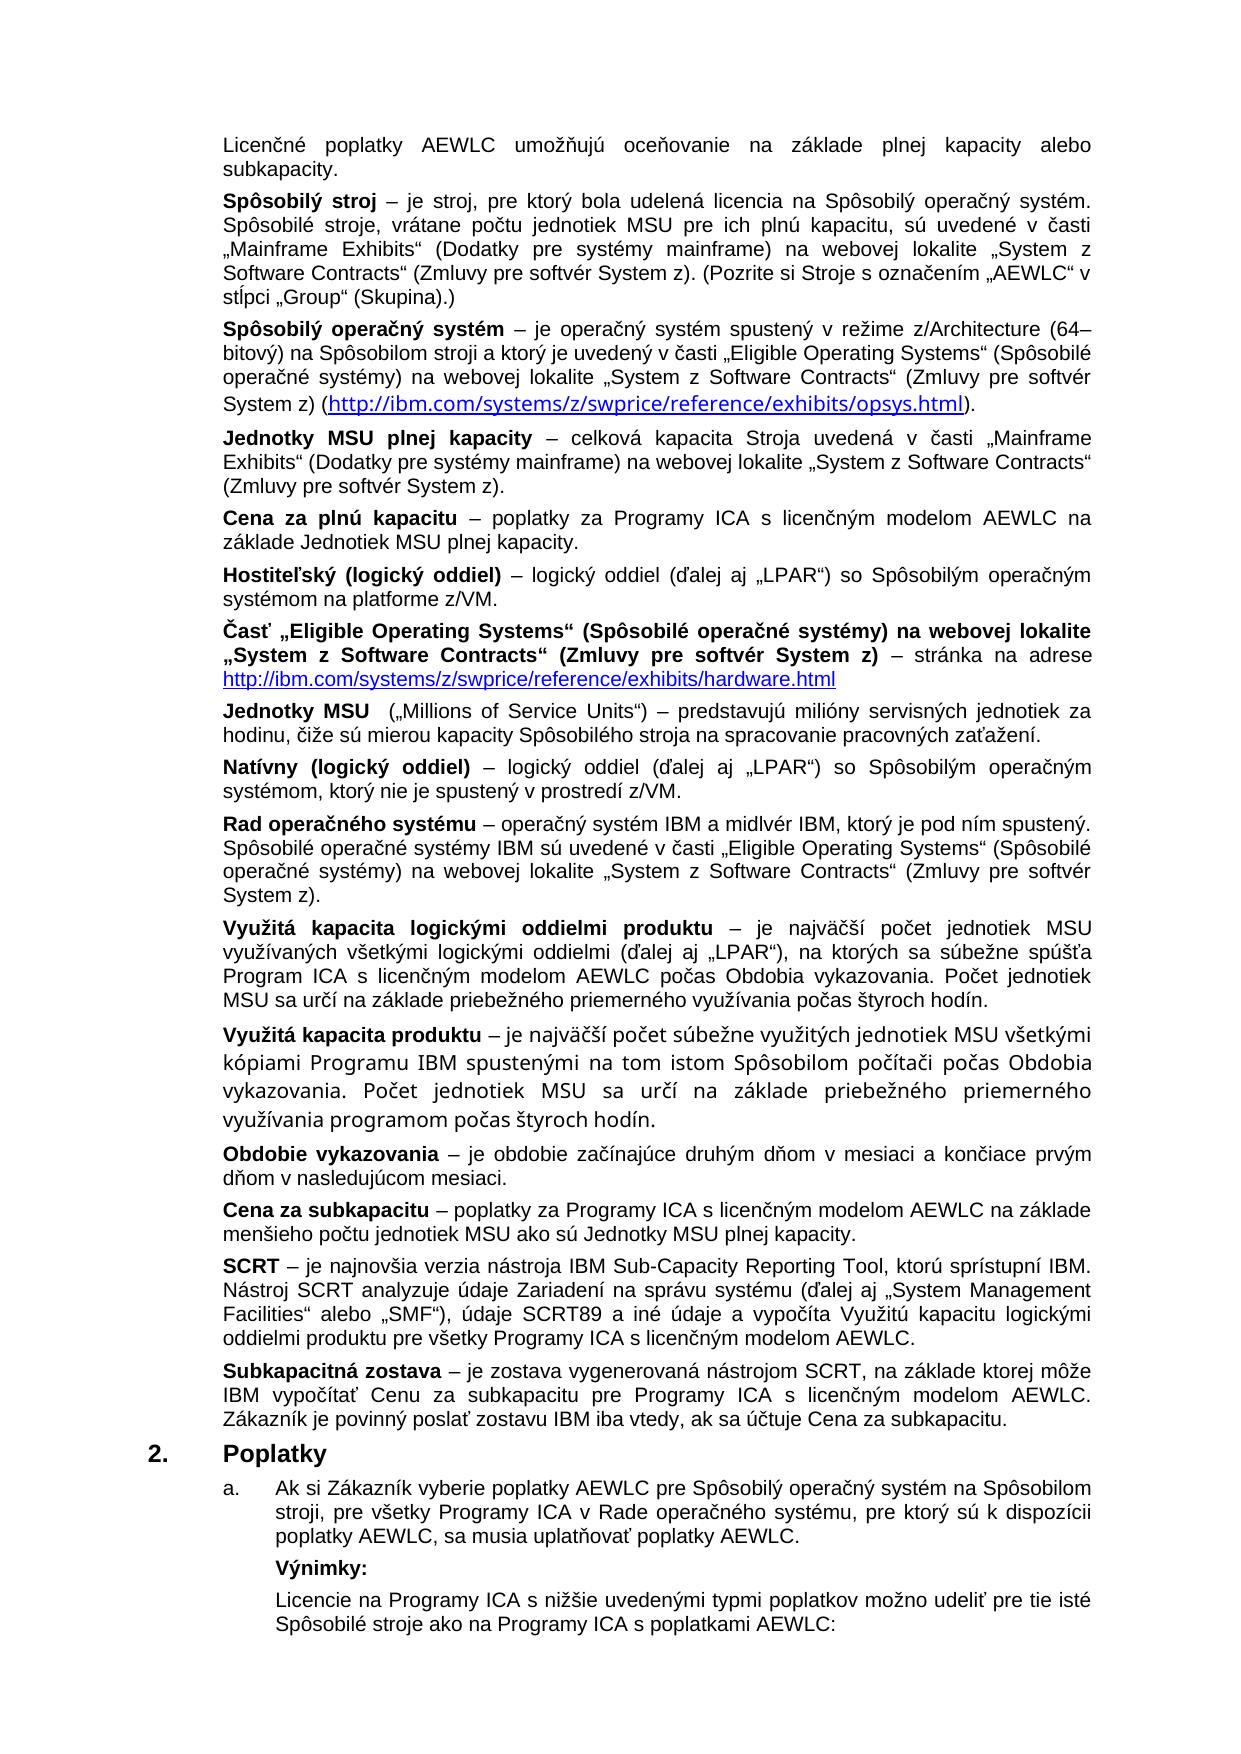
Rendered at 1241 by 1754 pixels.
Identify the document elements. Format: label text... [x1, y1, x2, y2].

text Licencie na Programy ICA s nižšie uvedenými typmi poplatkov možno udeliť pre tie isté Spôsobilé stroje ako na Programy ICA s poplatkami AEWLC: [275, 1588, 1092, 1636]
list Spôsobilý stroj – je stroj, pre ktorý bola udelená licencia na Spôsobilý operačný systém. Spôsobilé stroje, vrátane počtu jednotiek MSU pre ich plnú kapacitu, sú uvedené v časti „Mainframe Exhibits“ (Dodatky pre systémy mainframe) na webovej lokalite „System z Software Contracts“ (Zmluvy pre softvér System z). (Pozrite si Stroje s označením „AEWLC“ v stĺpci „Group“ (Skupina).) [223, 189, 1092, 309]
text Výnimky: [275, 1556, 1092, 1580]
list Ak si Zákazník vyberie poplatky AEWLC pre Spôsobilý operačný systém na Spôsobilom stroji, pre všetky Programy ICA v Rade operačného systému, pre ktorý sú k dispozícii poplatky AEWLC, sa musia uplatňovať poplatky AEWLC. [223, 1476, 1092, 1548]
list Hostiteľský (logický oddiel) – logický oddiel (ďalej aj „LPAR“) so Spôsobilým operačným systémom na platforme z/VM. [223, 562, 1092, 610]
list SCRT – je najnovšia verzia nástroja IBM Sub-Capacity Reporting Tool, ktorú sprístupní IBM. Nástroj SCRT analyzuje údaje Zariadení na správu systému (ďalej aj „System Management Facilities“ alebo „SMF“), údaje SCRT89 a iné údaje a vypočíta Využitú kapacitu logickými oddielmi produktu pre všetky Programy ICA s licenčným modelom AEWLC. [223, 1254, 1092, 1350]
text Poplatky [148, 1439, 1092, 1467]
list Cena za plnú kapacitu – poplatky za Programy ICA s licenčným modelom AEWLC na základe Jednotiek MSU plnej kapacity. [223, 506, 1092, 554]
list Časť „Eligible Operating Systems“ (Spôsobilé operačné systémy) na webovej lokalite „System z Software Contracts“ (Zmluvy pre softvér System z) – stránka na adrese http://ibm.com/systems/z/swprice/reference/exhibits/hardware.html [223, 619, 1092, 691]
list Využitá kapacita produktu – je najväčší počet súbežne využitých jednotiek MSU všetkými kópiami Programu IBM spustenými na tom istom Spôsobilom počítači počas Obdobia vykazovania. Počet jednotiek MSU sa určí na základe priebežného priemerného využívania programom počas štyroch hodín. [223, 1020, 1092, 1133]
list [223, 133, 1092, 181]
list Subkapacitná zostava – je zostava vygenerovaná nástrojom SCRT, na základe ktorej môže IBM vypočítať Cenu za subkapacitu pre Programy ICA s licenčným modelom AEWLC. Zákazník je povinný poslať zostavu IBM iba vtedy, ak sa účtuje Cena za subkapacitu. [223, 1358, 1092, 1430]
list Využitá kapacita logickými oddielmi produktu – je najväčší počet jednotiek MSU využívaných všetkými logickými oddielmi (ďalej aj „LPAR“), na ktorých sa súbežne spúšťa Program ICA s licenčným modelom AEWLC počas Obdobia vykazovania. Počet jednotiek MSU sa určí na základe priebežného priemerného využívania počas štyroch hodín. [223, 916, 1092, 1011]
list Obdobie vykazovania – je obdobie začínajúce druhým dňom v mesiaci a končiace prvým dňom v nasledujúcom mesiaci. [223, 1142, 1092, 1190]
list Jednotky MSU („Millions of Service Units“) – predstavujú milióny servisných jednotiek za hodinu, čiže sú mierou kapacity Spôsobilého stroja na spracovanie pracovných zaťažení. [223, 699, 1092, 747]
list Natívny (logický oddiel) – logický oddiel (ďalej aj „LPAR“) so Spôsobilým operačným systémom, ktorý nie je spustený v prostredí z/VM. [223, 755, 1092, 803]
list Cena za subkapacitu – poplatky za Programy ICA s licenčným modelom AEWLC na základe menšieho počtu jednotiek MSU ako sú Jednotky MSU plnej kapacity. [223, 1198, 1092, 1246]
list Jednotky MSU plnej kapacity – celková kapacita Stroja uvedená v časti „Mainframe Exhibits“ (Dodatky pre systémy mainframe) na webovej lokalite „System z Software Contracts“ (Zmluvy pre softvér System z). [223, 426, 1092, 498]
list Rad operačného systému – operačný systém IBM a midlvér IBM, ktorý je pod ním spustený. Spôsobilé operačné systémy IBM sú uvedené v časti „Eligible Operating Systems“ (Spôsobilé operačné systémy) na webovej lokalite „System z Software Contracts“ (Zmluvy pre softvér System z). [223, 811, 1092, 907]
list Spôsobilý operačný systém – je operačný systém spustený v režime z/Architecture (64–bitový) na Spôsobilom stroji a ktorý je uvedený v časti „Eligible Operating Systems“ (Spôsobilé operačné systémy) na webovej lokalite „System z Software Contracts“ (Zmluvy pre softvér System z) (http://ibm.com/systems/z/swprice/reference/exhibits/opsys.html). [223, 317, 1092, 418]
